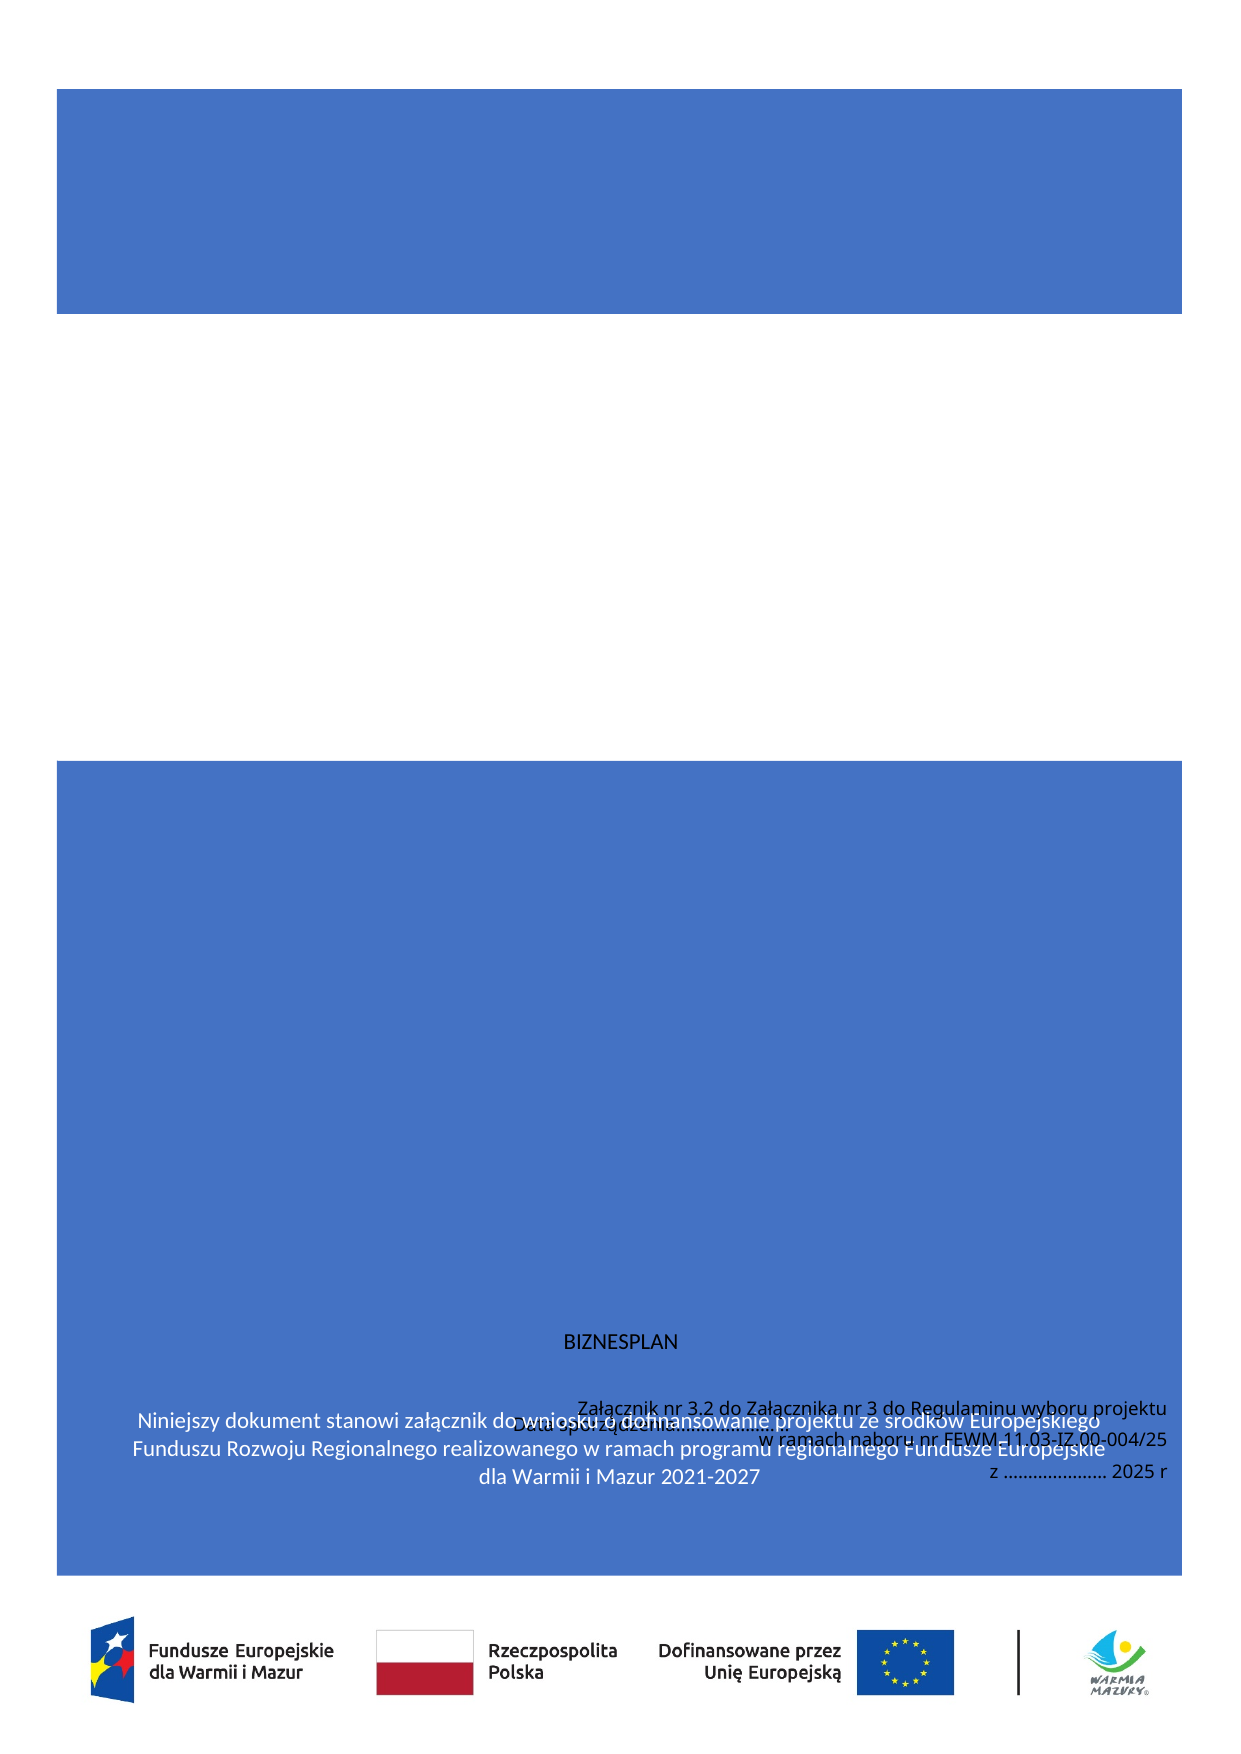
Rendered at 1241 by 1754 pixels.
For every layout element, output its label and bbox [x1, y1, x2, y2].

picture [71, 1594, 1170, 1724]
